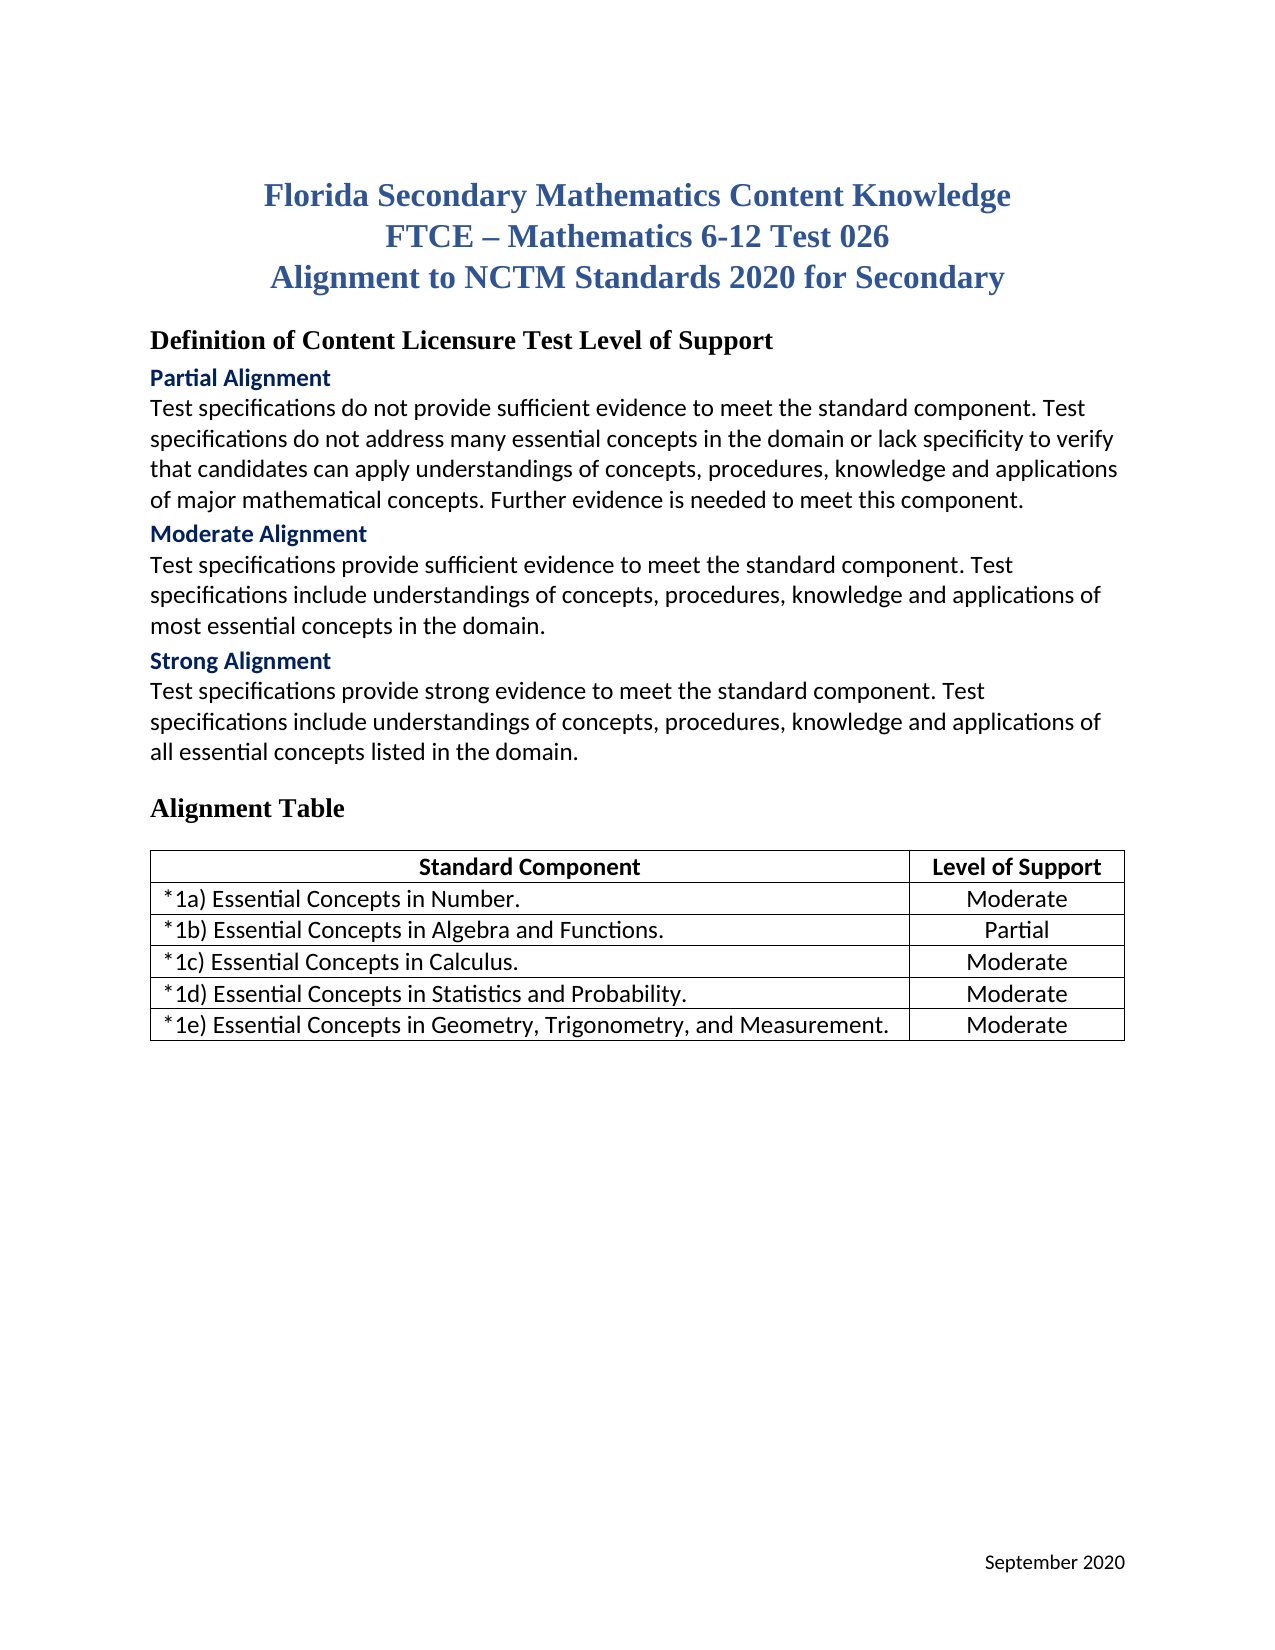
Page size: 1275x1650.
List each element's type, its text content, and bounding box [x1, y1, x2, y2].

table_cell Partial [910, 915, 1124, 945]
table_cell Moderate [910, 883, 1124, 913]
subtitle Strong Alignment [150, 645, 1125, 675]
table_cell Moderate [910, 978, 1124, 1008]
subtitle FTCE – Mathematics 6-12 Test 026 [150, 216, 1125, 255]
table_header Level of Support [910, 851, 1124, 882]
table_header Standard Component [151, 851, 909, 882]
table_cell Moderate [910, 946, 1124, 977]
subtitle Partial Alignment [150, 362, 1125, 392]
table_cell *1c) Essential Concepts in Calculus. [151, 946, 909, 977]
table_cell *1a) Essential Concepts in Number. [151, 883, 909, 913]
table_cell *1b) Essential Concepts in Algebra and Functions. [151, 915, 909, 945]
table_cell *1d) Essential Concepts in Statistics and Probability. [151, 978, 909, 1008]
subtitle Alignment to NCTM Standards 2020 for Secondary [150, 258, 1125, 296]
text Test specifications provide strong evidence to meet the standard component. Test specifications include understandings of concepts, procedures, knowledge and applications of all essential concepts listed in the domain. [150, 675, 1125, 767]
subtitle Definition of Content Licensure Test Level of Support [150, 324, 1125, 355]
subtitle Moderate Alignment [150, 518, 1125, 549]
subtitle Alignment Table [150, 792, 1125, 823]
table_cell *1e) Essential Concepts in Geometry, Trigonometry, and Measurement. [151, 1009, 909, 1040]
text Test specifications provide sufficient evidence to meet the standard component. Test specifications include understandings of concepts, procedures, knowledge and applications of most essential concepts in the domain. [150, 549, 1125, 641]
table_cell Moderate [910, 1009, 1124, 1040]
text Test specifications do not provide sufficient evidence to meet the standard component. Test specifications do not address many essential concepts in the domain or lack specificity to verify that candidates can apply understandings of concepts, procedures, knowledge and applications of major mathematical concepts. Further evidence is needed to meet this component. [150, 392, 1125, 514]
subtitle Florida Secondary Mathematics Content Knowledge [150, 175, 1125, 213]
